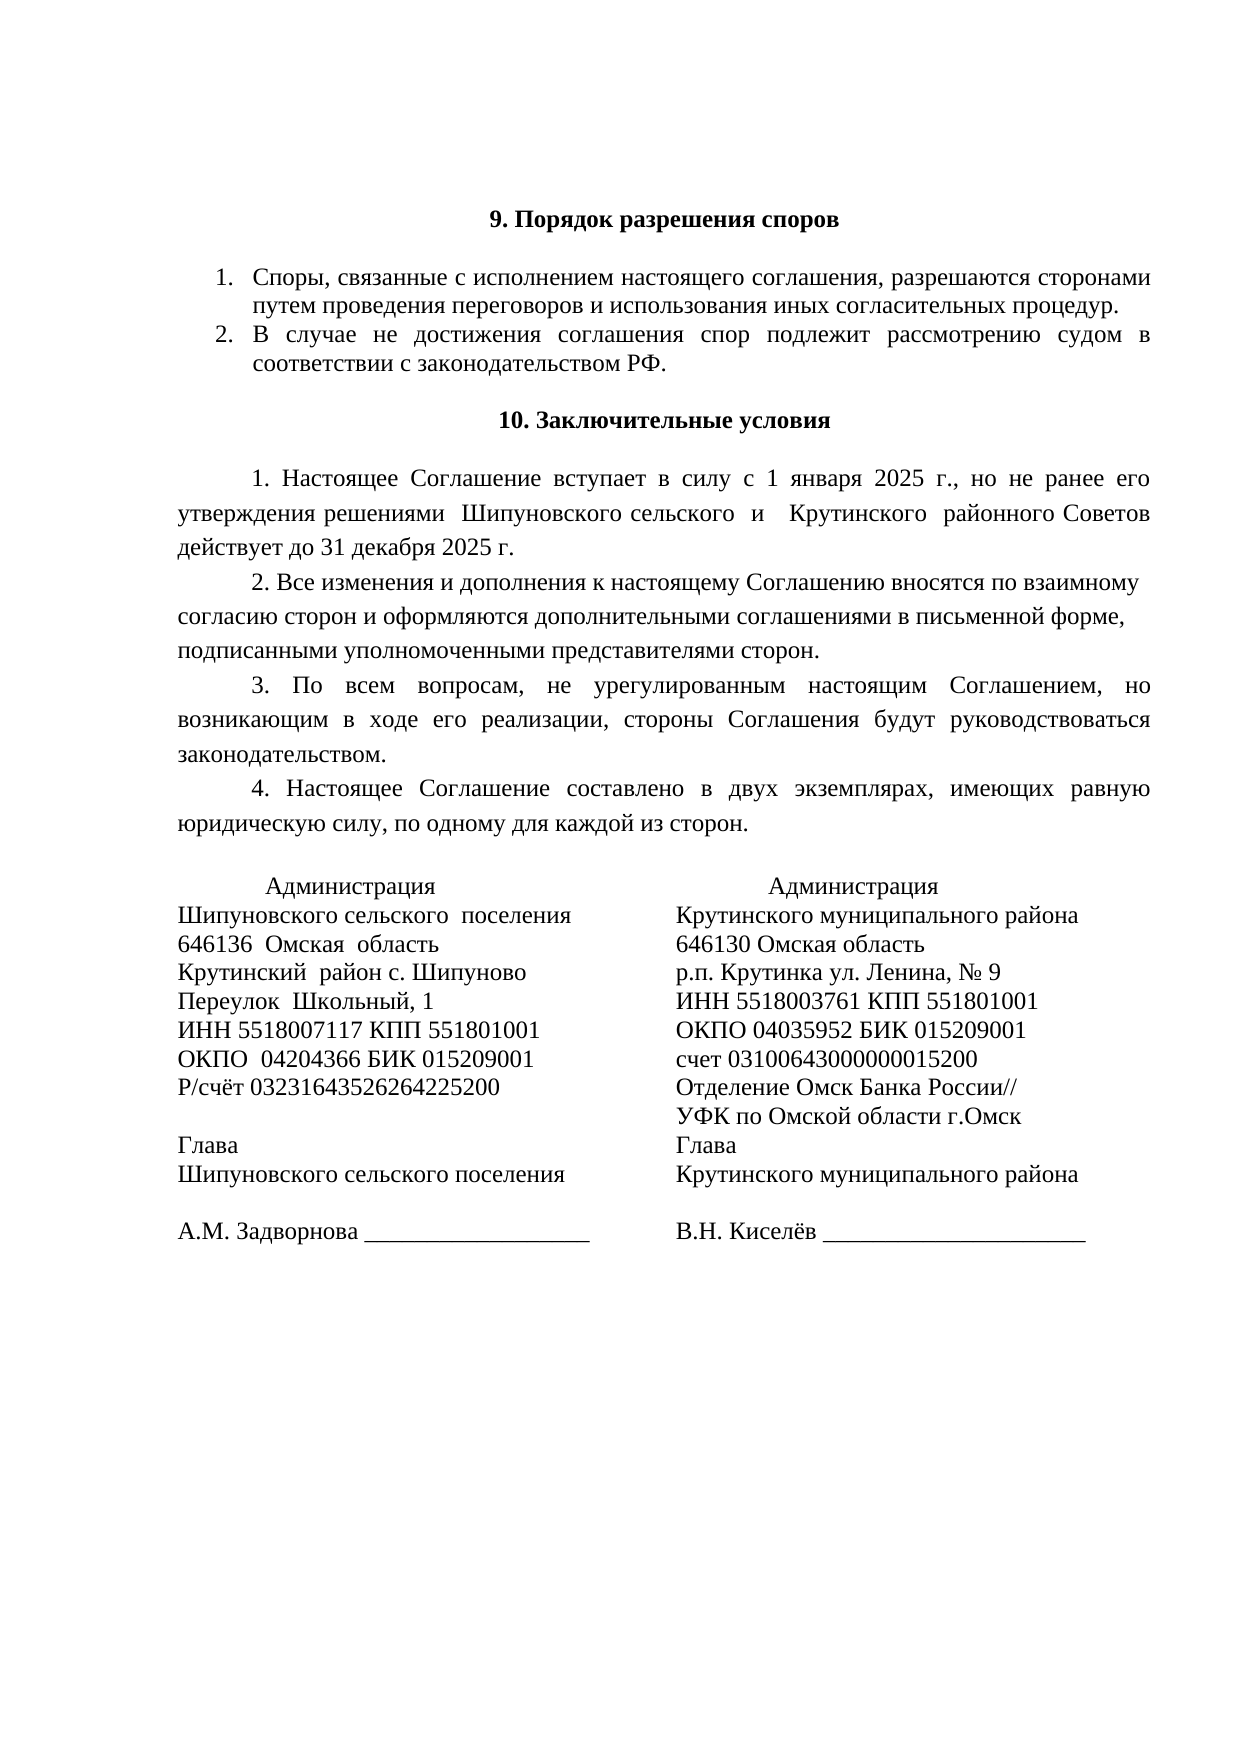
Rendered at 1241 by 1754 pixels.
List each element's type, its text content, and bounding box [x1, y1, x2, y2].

table_cell В.Н. Киселёв _____________________ [664, 1216, 1163, 1245]
list Споры, связанные с исполнением настоящего соглашения, разрешаются сторонами путем проведения переговоров и использования иных согласительных процедур. [215, 262, 1152, 319]
text 2. Все изменения и дополнения к настоящему Соглашению вносятся по взаимному [177, 567, 1152, 595]
text 3. По всем вопросам, не урегулированным настоящим Соглашением, но возникающим в ходе его реализации, стороны Соглашения будут руководствоваться законодательством. [177, 670, 1152, 768]
text согласию сторон и оформляются дополнительными соглашениями в письменной форме, [177, 601, 1152, 630]
text 4. Настоящее Соглашение составлено в двух экземплярах, имеющих равную юридическую силу, по одному для каждой из сторон. [177, 773, 1152, 837]
text Администрация Администрация [177, 871, 1152, 900]
text 9. Порядок разрешения споров [177, 204, 1152, 233]
table_header Шипуновского сельского поселения 646136 Омская область Крутинский район с. Шипуново Переулок Школьный, 1 ИНН 5518007117 КПП 551801001 ОКПО 04204366 БИК 015209001 Р/счёт 03231643526264225200 Глава Шипуновского сельского поселения [166, 900, 664, 1216]
table_cell А.М. Задворнова __________________ [166, 1216, 664, 1245]
list В случае не достижения соглашения спор подлежит рассмотрению судом в соответствии с законодательством РФ. [215, 319, 1152, 377]
text подписанными уполномоченными представителями сторон. [177, 636, 1152, 664]
text 10. Заключительные условия [177, 406, 1152, 434]
text 1. Настоящее Соглашение вступает в силу с 1 января 2025 г., но не ранее его утверждения решениями Шипуновского сельского и Крутинского районного Советов действует до 31 декабря 2025 г. [177, 463, 1152, 561]
table_header Крутинского муниципального района 646130 Омская область р.п. Крутинка ул. Ленина, № 9 ИНН 5518003761 КПП 551801001 ОКПО 04035952 БИК 015209001 счет 03100643000000015200 Отделение Омск Банка России// УФК по Омской области г.Омск Глава Крутинского муниципального района [664, 900, 1163, 1216]
